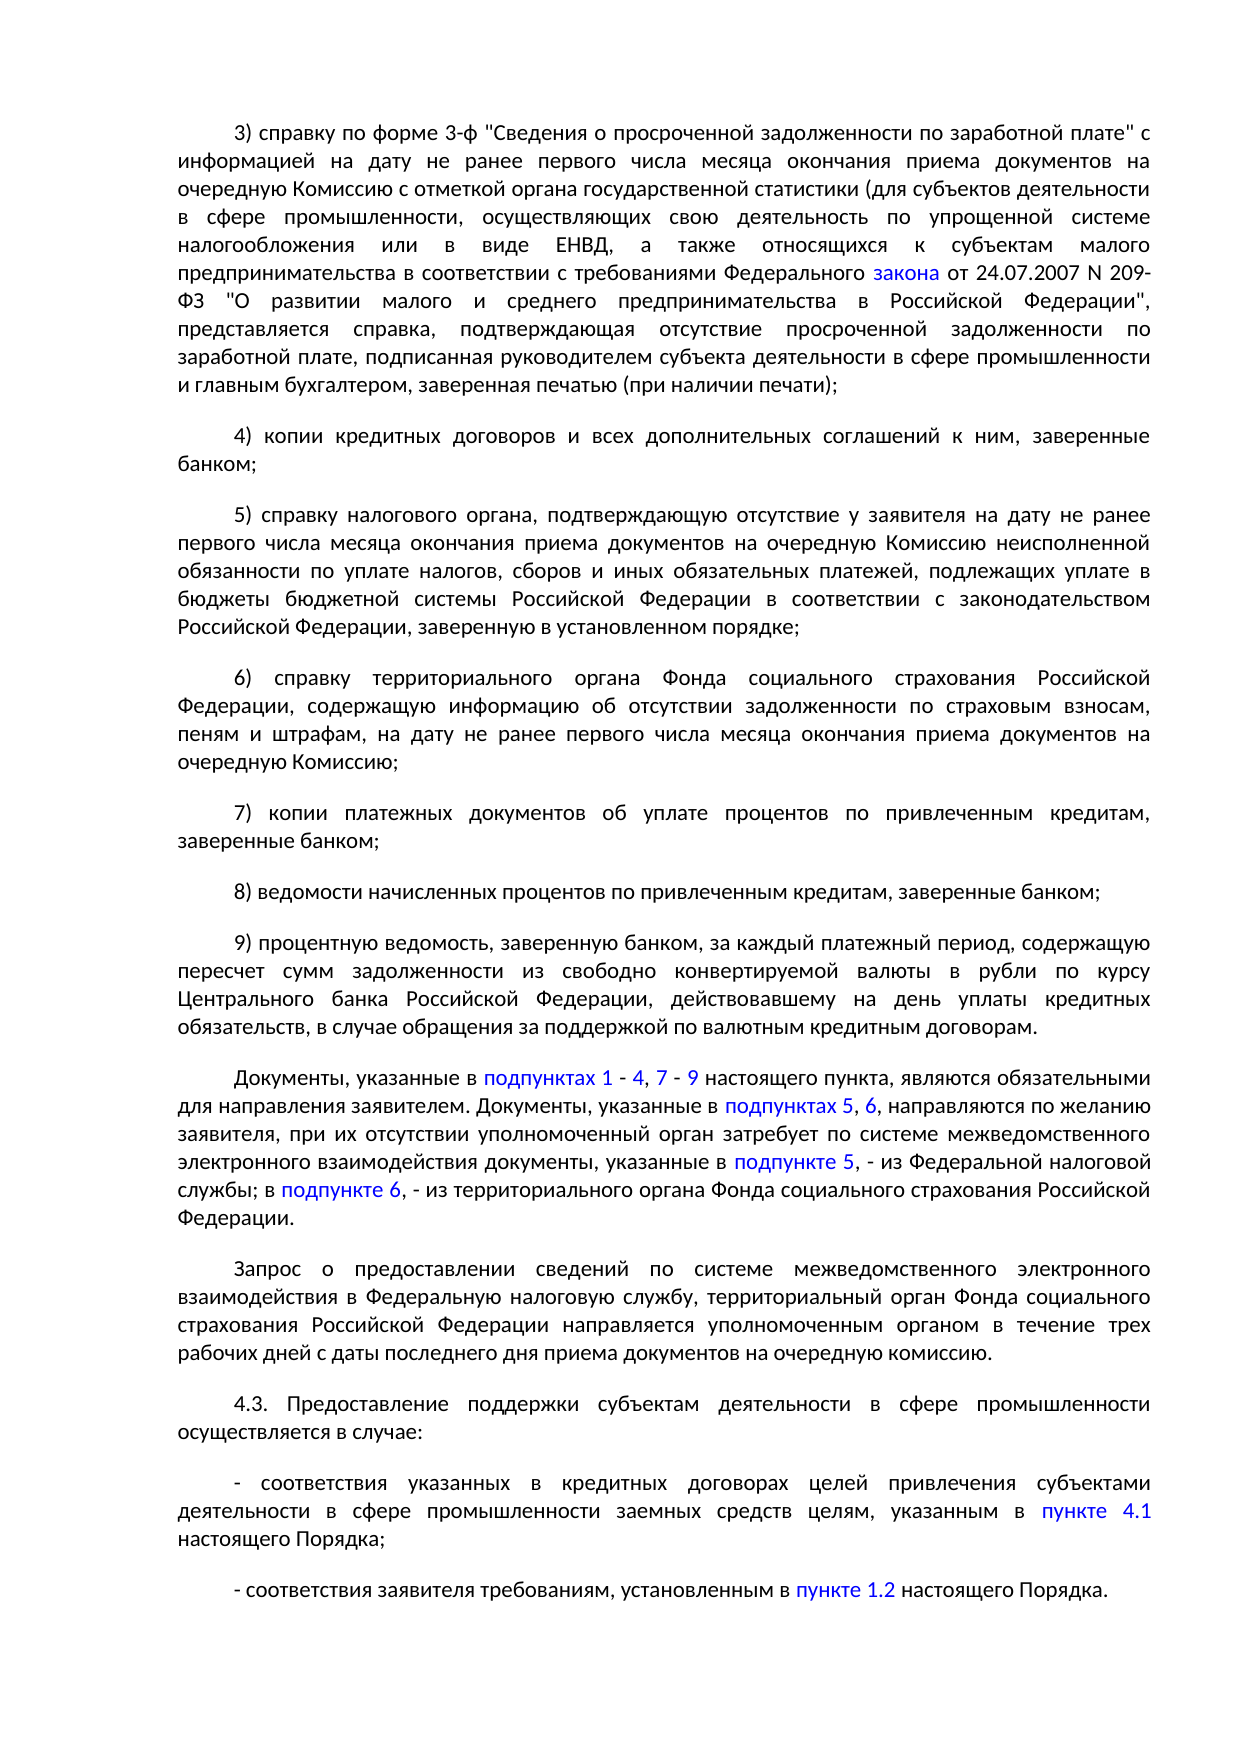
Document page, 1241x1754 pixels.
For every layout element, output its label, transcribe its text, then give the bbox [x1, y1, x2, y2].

text 4) копии кредитных договоров и всех дополнительных соглашений к ним, заверенные банком; [177, 421, 1152, 477]
text 5) справку налогового органа, подтверждающую отсутствие у заявителя на дату не ранее первого числа месяца окончания приема документов на очередную Комиссию неисполненной обязанности по уплате налогов, сборов и иных обязательных платежей, подлежащих уплате в бюджеты бюджетной системы Российской Федерации в соответствии с законодательством Российской Федерации, заверенную в установленном порядке; [177, 500, 1152, 640]
text 6) справку территориального органа Фонда социального страхования Российской Федерации, содержащую информацию об отсутствии задолженности по страховым взносам, пеням и штрафам, на дату не ранее первого числа месяца окончания приема документов на очередную Комиссию; [177, 663, 1152, 775]
text 7) копии платежных документов об уплате процентов по привлеченным кредитам, заверенные банком; [177, 798, 1152, 854]
text 9) процентную ведомость, заверенную банком, за каждый платежный период, содержащую пересчет сумм задолженности из свободно конвертируемой валюты в рубли по курсу Центрального банка Российской Федерации, действовавшему на день уплаты кредитных обязательств, в случае обращения за поддержкой по валютным кредитным договорам. [177, 928, 1152, 1040]
text Запрос о предоставлении сведений по системе межведомственного электронного взаимодействия в Федеральную налоговую службу, территориальный орган Фонда социального страхования Российской Федерации направляется уполномоченным органом в течение трех рабочих дней с даты последнего дня приема документов на очередную комиссию. [177, 1254, 1152, 1366]
text Документы, указанные в подпунктах 1 - 4, 7 - 9 настоящего пункта, являются обязательными для направления заявителем. Документы, указанные в подпунктах 5, 6, направляются по желанию заявителя, при их отсутствии уполномоченный орган затребует по системе межведомственного электронного взаимодействия документы, указанные в подпункте 5, - из Федеральной налоговой службы; в подпункте 6, - из территориального органа Фонда социального страхования Российской Федерации. [177, 1063, 1152, 1231]
text 4.3. Предоставление поддержки субъектам деятельности в сфере промышленности осуществляется в случае: [177, 1389, 1152, 1445]
text 8) ведомости начисленных процентов по привлеченным кредитам, заверенные банком; [177, 877, 1152, 905]
text - соответствия заявителя требованиям, установленным в пункте 1.2 настоящего Порядка. [177, 1575, 1152, 1603]
text - соответствия указанных в кредитных договорах целей привлечения субъектами деятельности в сфере промышленности заемных средств целям, указанным в пункте 4.1 настоящего Порядка; [177, 1468, 1152, 1552]
text 3) справку по форме 3-ф "Сведения о просроченной задолженности по заработной плате" с информацией на дату не ранее первого числа месяца окончания приема документов на очередную Комиссию с отметкой органа государственной статистики (для субъектов деятельности в сфере промышленности, осуществляющих свою деятельность по упрощенной системе налогообложения или в виде ЕНВД, а также относящихся к субъектам малого предпринимательства в соответствии с требованиями Федерального закона от 24.07.2007 N 209-ФЗ "О развитии малого и среднего предпринимательства в Российской Федерации", представляется справка, подтверждающая отсутствие просроченной задолженности по заработной плате, подписанная руководителем субъекта деятельности в сфере промышленности и главным бухгалтером, заверенная печатью (при наличии печати); [177, 118, 1152, 398]
